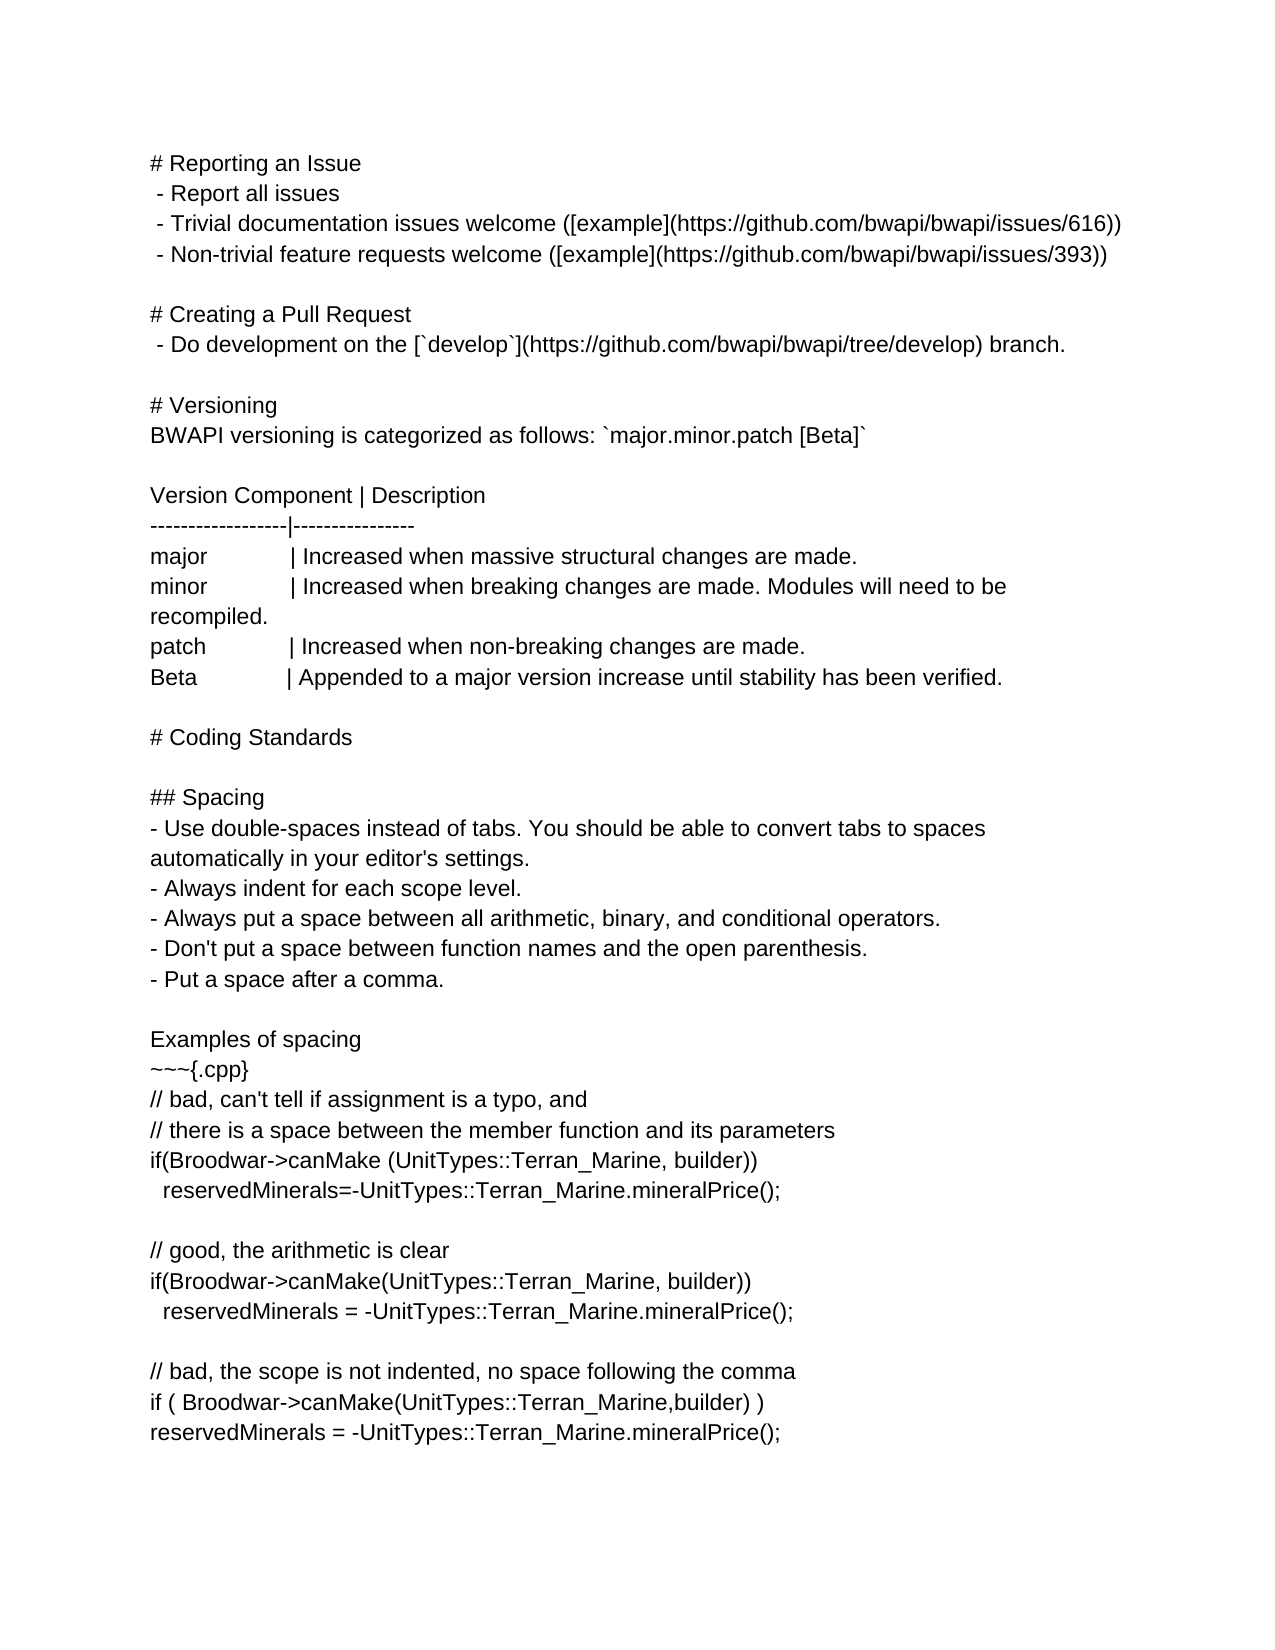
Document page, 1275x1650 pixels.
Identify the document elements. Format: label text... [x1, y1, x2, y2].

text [150, 1419, 1125, 1445]
text if ( Broodwar->canMake(UnitTypes::Terran_Marine,builder) ) [150, 1388, 1125, 1415]
text // bad, the scope is not indented, no space following the comma [150, 1358, 1125, 1385]
text if(Broodwar->canMake (UnitTypes::Terran_Marine, builder)) [150, 1147, 1125, 1173]
text - Trivial documentation issues welcome ([example](https://github.com/bwapi/bwapi/issues/616)) [150, 210, 1125, 237]
text - Non-trivial feature requests welcome ([example](https://github.com/bwapi/bwapi/issues/393)) [150, 241, 1125, 267]
text ~~~{.cpp} [150, 1056, 1125, 1083]
text - Always indent for each scope level. [150, 875, 1125, 901]
text Beta | Appended to a major version increase until stability has been verified. [150, 663, 1125, 690]
text Version Component | Description [150, 482, 1125, 509]
text reservedMinerals = -UnitTypes::Terran_Marine.mineralPrice(); [150, 1298, 1125, 1324]
text # Coding Standards [150, 724, 1125, 750]
text major | Increased when massive structural changes are made. [150, 543, 1125, 569]
text Examples of spacing [150, 1026, 1125, 1052]
text BWAPI versioning is categorized as follows: `major.minor.patch [Beta]` [150, 422, 1125, 448]
text - Always put a space between all arithmetic, binary, and conditional operators. [150, 905, 1125, 932]
text minor | Increased when breaking changes are made. Modules will need to be recompiled. [150, 573, 1125, 629]
text patch | Increased when non-breaking changes are made. [150, 633, 1125, 660]
text if(Broodwar->canMake(UnitTypes::Terran_Marine, builder)) [150, 1268, 1125, 1294]
text reservedMinerals=-UnitTypes::Terran_Marine.mineralPrice(); [150, 1177, 1125, 1203]
text - Do development on the [`develop`](https://github.com/bwapi/bwapi/tree/develop) branch. [150, 331, 1125, 358]
text - Use double-spaces instead of tabs. You should be able to convert tabs to spaces automatically in your editor's settings. [150, 814, 1125, 871]
text # Versioning [150, 392, 1125, 418]
text - Put a space after a comma. [150, 966, 1125, 992]
text ------------------|---------------- [150, 512, 1125, 539]
text ## Spacing [150, 784, 1125, 811]
text // there is a space between the member function and its parameters [150, 1117, 1125, 1143]
text // bad, can't tell if assignment is a typo, and [150, 1086, 1125, 1113]
text # Reporting an Issue [150, 150, 1125, 176]
text - Report all issues [150, 180, 1125, 207]
text // good, the arithmetic is clear [150, 1237, 1125, 1264]
text - Don't put a space between function names and the open parenthesis. [150, 935, 1125, 962]
text # Creating a Pull Request [150, 301, 1125, 327]
